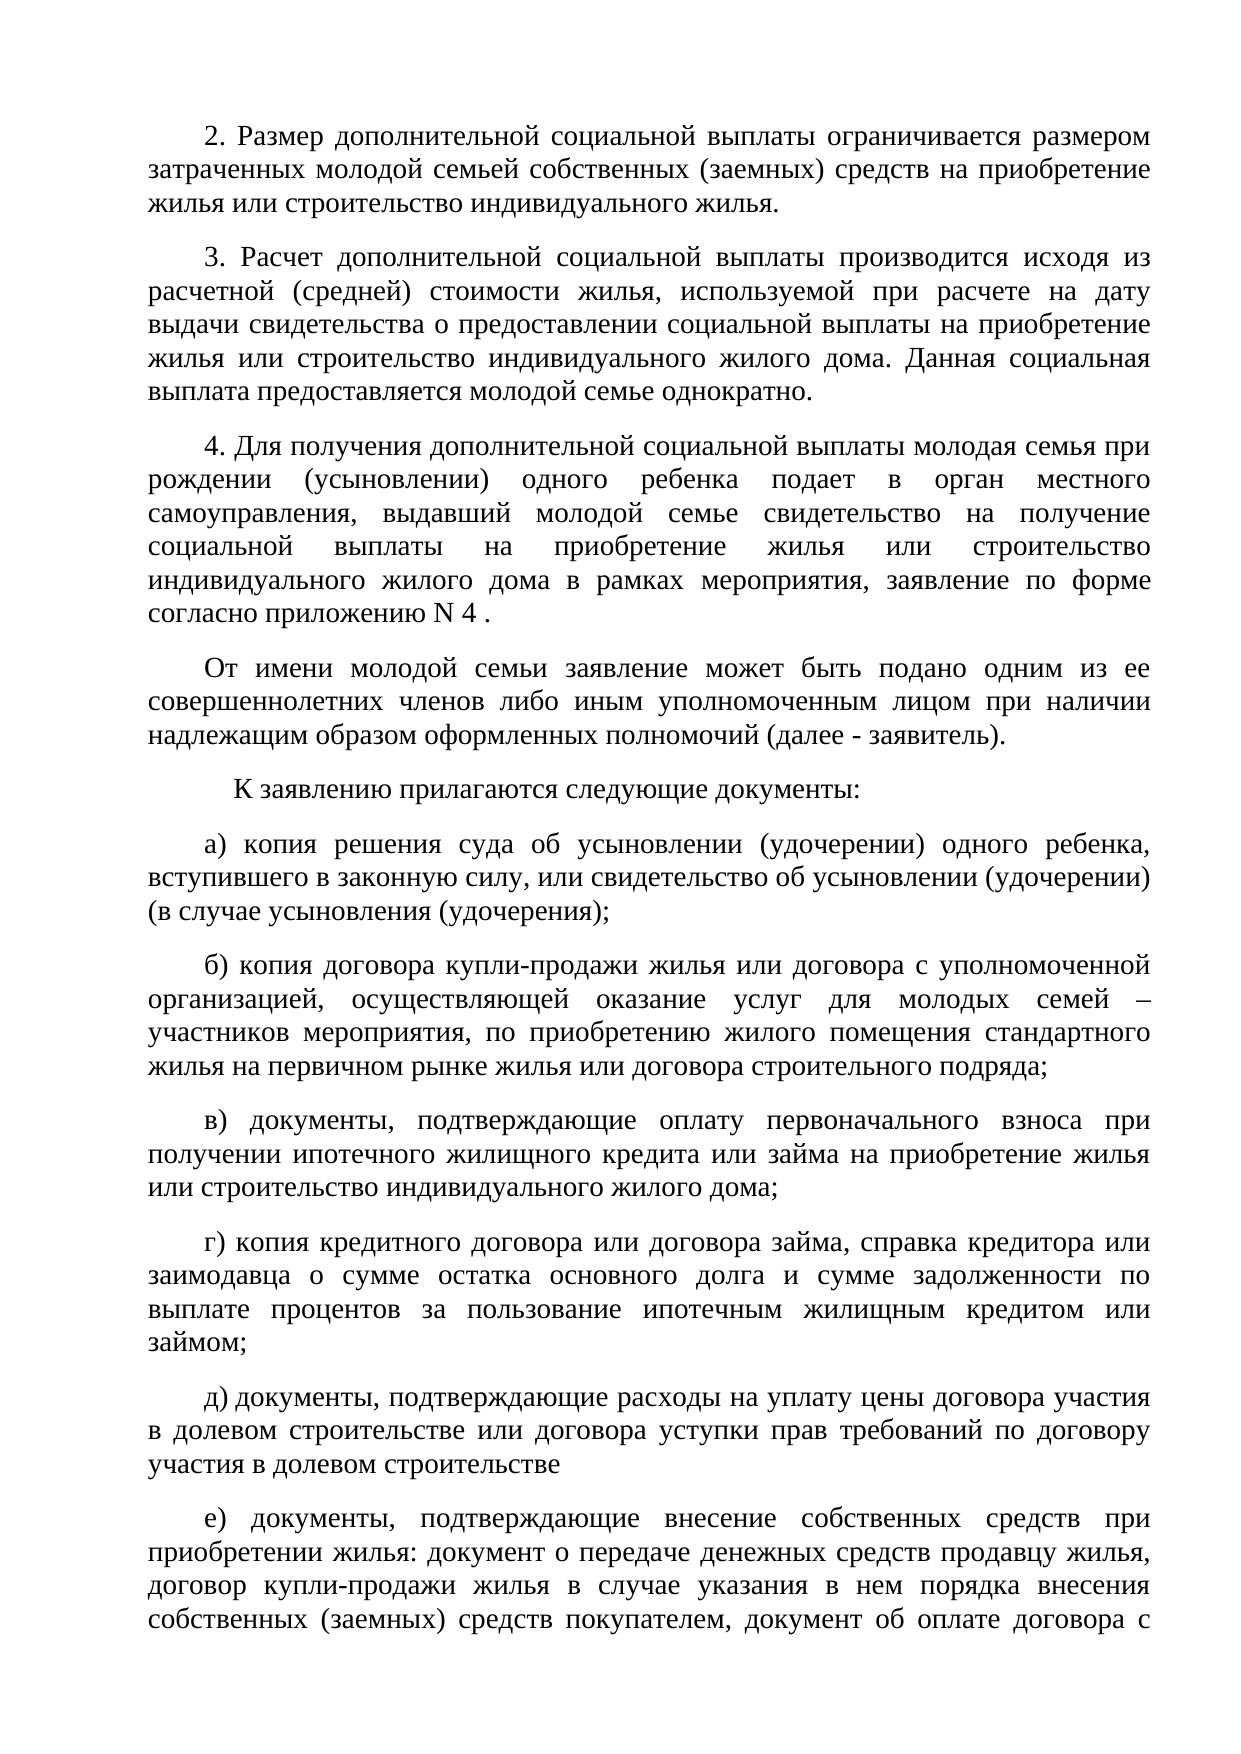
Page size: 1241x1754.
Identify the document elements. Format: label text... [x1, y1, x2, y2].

text 2. Размер дополнительной социальной выплаты ограничивается размером затраченных молодой семьей собственных (заемных) средств на приобретение жилья или строительство индивидуального жилья. [148, 118, 1152, 218]
text а) копия решения суда об усыновлении (удочерении) одного ребенка, вступившего в законную силу, или свидетельство об усыновлении (удочерении) (в случае усыновления (удочерения); [148, 826, 1152, 926]
text От имени молодой семьи заявление может быть подано одним из ее совершеннолетних членов либо иным уполномоченным лицом при наличии надлежащим образом оформленных полномочий (далее - заявитель). [148, 650, 1152, 751]
text 3. Расчет дополнительной социальной выплаты производится исходя из расчетной (средней) стоимости жилья, используемой при расчете на дату выдачи свидетельства о предоставлении социальной выплаты на приобретение жилья или строительство индивидуального жилого дома. Данная социальная выплата предоставляется молодой семье однократно. [148, 239, 1152, 407]
text д) документы, подтверждающие расходы на уплату цены договора участия в долевом строительстве или договора уступки прав требований по договору участия в долевом строительстве [148, 1379, 1152, 1479]
text К заявлению прилагаются следующие документы: [148, 771, 1152, 805]
text г) копия кредитного договора или договора займа, справка кредитора или заимодавца о сумме остатка основного долга и сумме задолженности по выплате процентов за пользование ипотечным жилищным кредитом или займом; [148, 1224, 1152, 1358]
text в) документы, подтверждающие оплату первоначального взноса при получении ипотечного жилищного кредита или займа на приобретение жилья или строительство индивидуального жилого дома; [148, 1102, 1152, 1203]
text б) копия договора купли-продажи жилья или договора с уполномоченной организацией, осуществляющей оказание услуг для молодых семей – участников мероприятия, по приобретению жилого помещения стандартного жилья на первичном рынке жилья или договора строительного подряда; [148, 947, 1152, 1081]
text 4. Для получения дополнительной социальной выплаты молодая семья при рождении (усыновлении) одного ребенка подает в орган местного самоуправления, выдавший молодой семье свидетельство на получение социальной выплаты на приобретение жилья или строительство индивидуального жилого дома в рамках мероприятия, заявление по форме согласно приложению N 4 . [148, 428, 1152, 629]
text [148, 1500, 1152, 1634]
